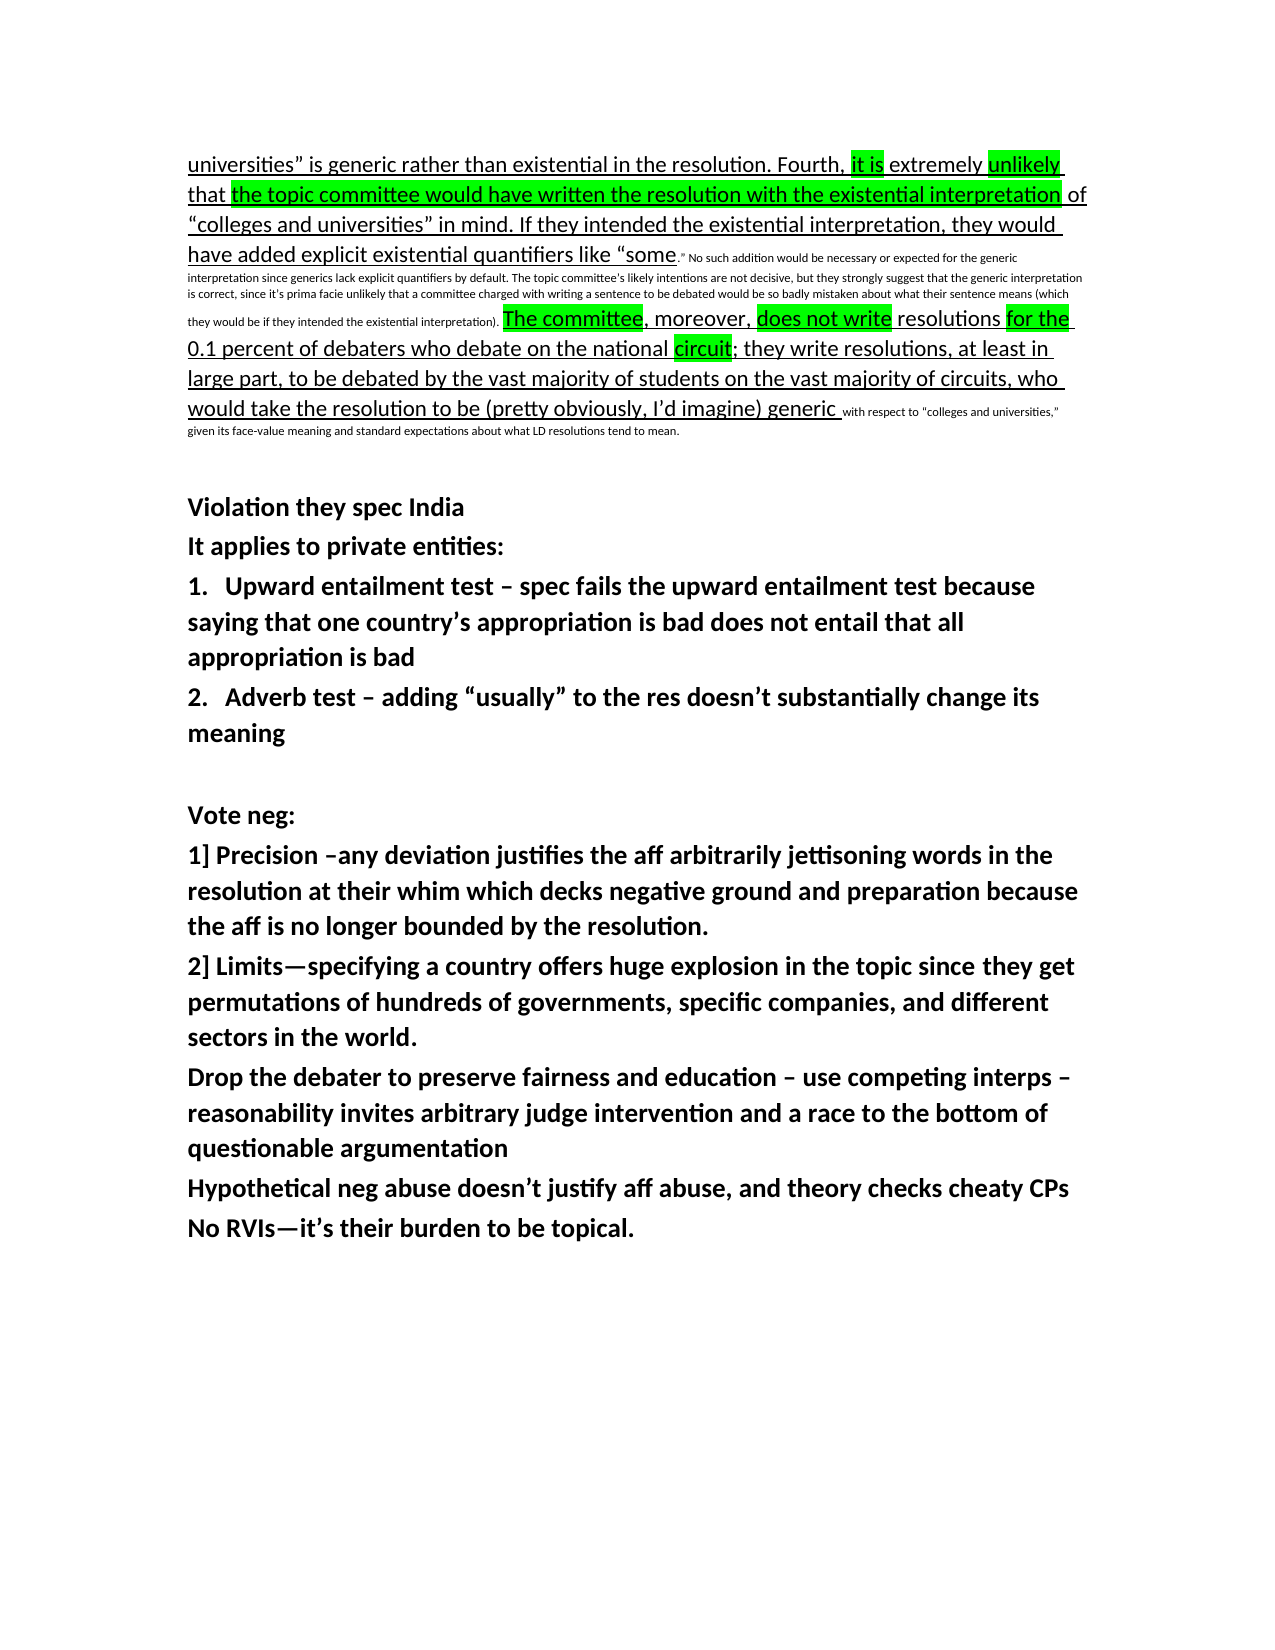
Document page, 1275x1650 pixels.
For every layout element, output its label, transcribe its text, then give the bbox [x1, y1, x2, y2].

subtitle Violation they spec India [187, 490, 1087, 523]
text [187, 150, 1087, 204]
subtitle 2] Limits—specifying a country offers huge explosion in the topic since they get permutations of hundreds of governments, specific companies, and different sectors in the world. [187, 949, 1087, 1054]
subtitle Vote neg: [187, 798, 1087, 832]
subtitle 1] Precision –any deviation justifies the aff arbitrarily jettisoning words in the resolution at their whim which decks negative ground and preparation because the aff is no longer bounded by the resolution. [187, 838, 1087, 943]
subtitle Upward entailment test – spec fails the upward entailment test because saying that one country’s appropriation is bad does not entail that all appropriation is bad [187, 569, 1087, 674]
subtitle Drop the debater to preserve fairness and education – use competing interps –reasonability invites arbitrary judge intervention and a race to the bottom of questionable argumentation [187, 1060, 1087, 1165]
subtitle Adverb test – adding “usually” to the res doesn’t substantially change its meaning [187, 680, 1087, 749]
subtitle No RVIs—it’s their burden to be topical. [187, 1211, 1087, 1244]
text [187, 205, 1087, 439]
subtitle Hypothetical neg abuse doesn’t justify aff abuse, and theory checks cheaty CPs [187, 1171, 1087, 1204]
subtitle It applies to private entities: [187, 529, 1087, 563]
